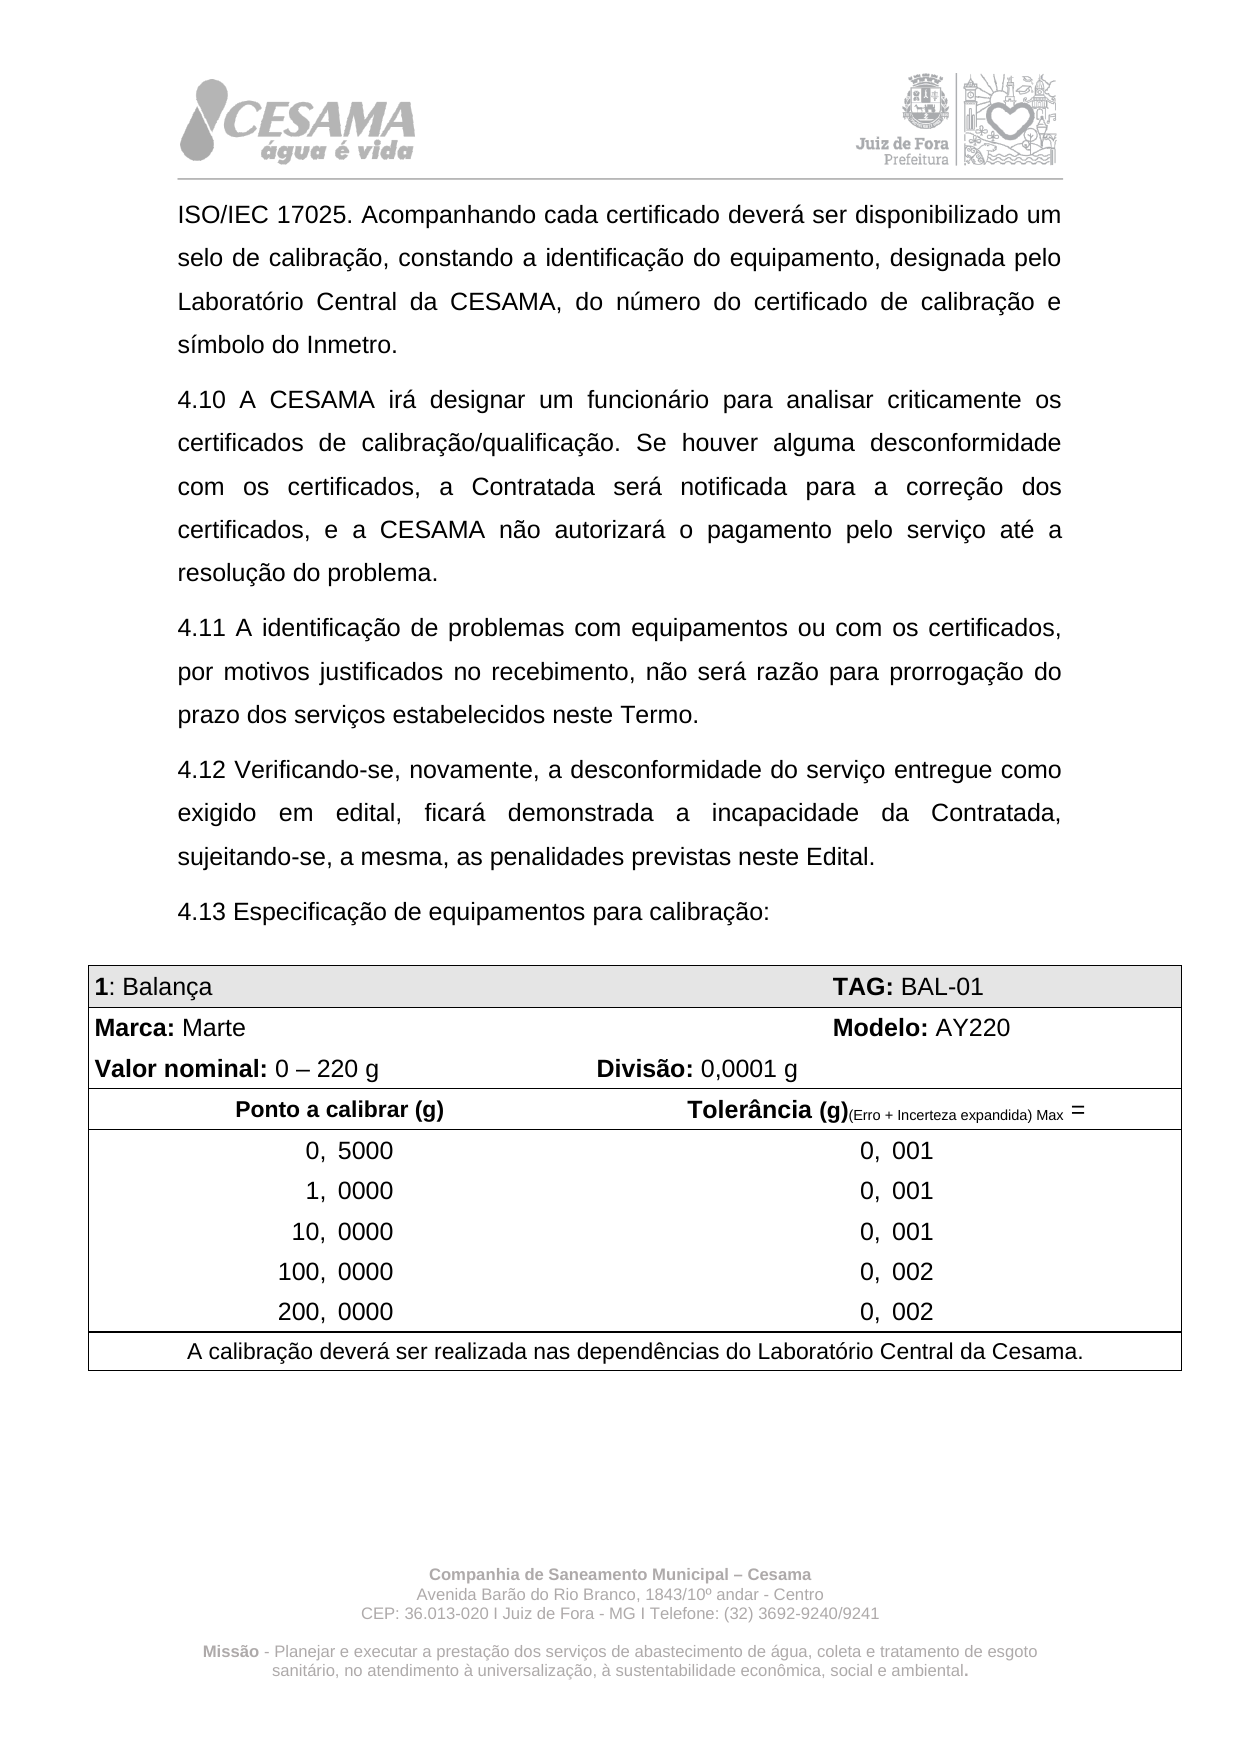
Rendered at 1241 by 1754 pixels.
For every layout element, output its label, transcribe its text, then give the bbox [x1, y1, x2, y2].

text 4.13 Especificação de equipamentos para calibração: [177, 897, 1063, 926]
table_cell 001 [886, 1171, 1181, 1211]
text 4.10 A CESAMA irá designar um funcionário para analisar criticamente os certificados de calibração/qualificação. Se houver alguma desconformidade com os certificados, a Contratada será notificada para a correção dos certificados, e a CESAMA não autorizará o pagamento pelo serviço até a resolução do problema. [177, 385, 1063, 587]
table_header TAG: BAL-01 [827, 966, 1181, 1007]
table_cell Modelo: AY220 [827, 1008, 1181, 1048]
text 4.11 A identificação de problemas com equipamentos ou com os certificados, por motivos justificados no recebimento, não será razão para prorrogação do prazo dos serviços estabelecidos neste Termo. [177, 613, 1063, 728]
table_cell 0, [591, 1171, 886, 1211]
picture [177, 73, 1064, 180]
table_cell 1, [89, 1171, 332, 1211]
table_cell 0000 [332, 1171, 591, 1211]
table_cell 100, [89, 1251, 332, 1291]
table_cell Ponto a calibrar (g) [89, 1089, 591, 1129]
table_cell Valor nominal: 0 – 220 g [89, 1048, 591, 1088]
text 4.12 Verificando-se, novamente, a desconformidade do serviço entregue como exigido em edital, ficará demonstrada a incapacidade da Contratada, sujeitando-se, a mesma, as penalidades previstas neste Edital. [177, 755, 1063, 870]
table_cell 200, [89, 1291, 332, 1331]
table_cell 0000 [332, 1211, 591, 1251]
table_cell 0, [591, 1291, 886, 1331]
table_cell 001 [886, 1130, 1181, 1171]
table_cell 002 [886, 1251, 1181, 1291]
table_cell 5000 [332, 1130, 591, 1171]
table_cell 0, [591, 1211, 886, 1251]
table_cell 0, [591, 1130, 886, 1171]
table_cell 0000 [332, 1251, 591, 1291]
table_cell 0000 [332, 1291, 591, 1331]
table_cell Tolerância (g)(Erro + Incerteza expandida) Max = [591, 1089, 1181, 1129]
table_cell 002 [886, 1291, 1181, 1331]
table_cell Divisão: 0,0001 g [591, 1048, 1181, 1088]
table_cell 10, [89, 1211, 332, 1251]
table_cell 0, [591, 1251, 886, 1291]
table_cell Marca: Marte [89, 1008, 827, 1048]
table_cell 0, [89, 1130, 332, 1171]
table_cell A calibração deverá ser realizada nas dependências do Laboratório Central da Cesama. [89, 1333, 1181, 1370]
table_cell 001 [886, 1211, 1181, 1251]
table_header 1: Balança [89, 966, 827, 1007]
